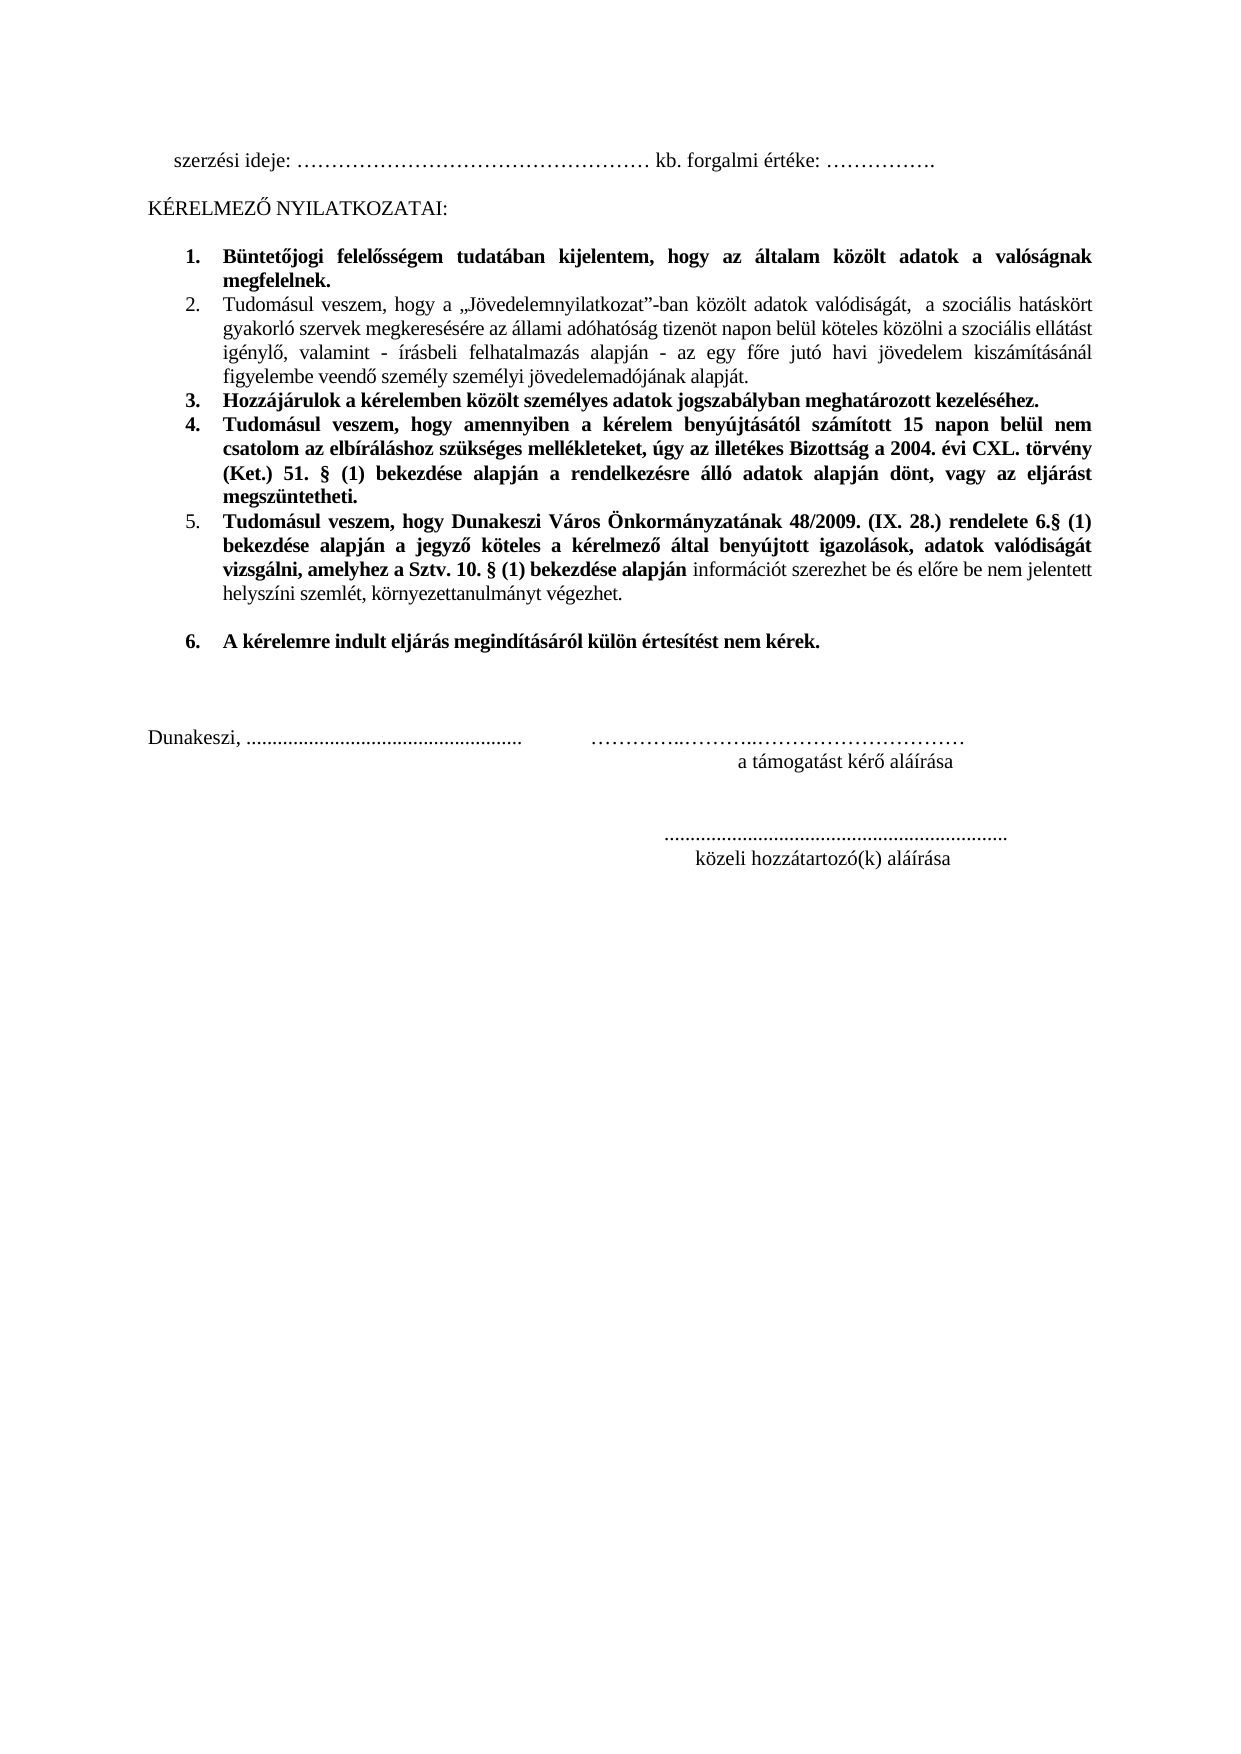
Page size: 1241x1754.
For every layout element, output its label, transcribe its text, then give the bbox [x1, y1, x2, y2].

text szerzési ideje: …………………………………………… kb. forgalmi értéke: ……………. [148, 148, 1093, 172]
list A kérelemre indult eljárás megindításáról külön értesítést nem kérek. [185, 629, 1093, 653]
text Dunakeszi, ..................................................... …………..………..………………………… [148, 725, 1093, 749]
list Tudomásul veszem, hogy Dunakeszi Város Önkormányzatának 48/2009. (IX. 28.) rendelete 6.§ (1) bekezdése alapján a jegyző köteles a kérelmező által benyújtott igazolások, adatok valódiságát vizsgálni, amelyhez a Sztv. 10. § (1) bekezdése alapján információt szerezhet be és előre be nem jelentett helyszíni szemlét, környezettanulmányt végezhet. [185, 508, 1093, 605]
list Tudomásul veszem, hogy amennyiben a kérelem benyújtásától számított 15 napon belül nem csatolom az elbíráláshoz szükséges mellékleteket, úgy az illetékes Bizottság a 2004. évi CXL. törvény (Ket.) 51. § (1) bekezdése alapján a rendelkezésre álló adatok alapján dönt, vagy az eljárást megszüntetheti. [185, 412, 1093, 508]
text .................................................................. [590, 821, 1093, 845]
text közeli hozzátartozó(k) aláírása [148, 845, 1093, 869]
list Hozzájárulok a kérelemben közölt személyes adatok jogszabályban meghatározott kezeléséhez. [185, 388, 1093, 412]
text a támogatást kérő aláírása [590, 749, 1093, 773]
text KÉRELMEZŐ NYILATKOZATAI: [148, 196, 1093, 220]
list Tudomásul veszem, hogy a „Jövedelemnyilatkozat”-ban közölt adatok valódiságát, a szociális hatáskört gyakorló szervek megkeresésére az állami adóhatóság tizenöt napon belül köteles közölni a szociális ellátást igénylő, valamint - írásbeli felhatalmazás alapján - az egy főre jutó havi jövedelem kiszámításánál figyelembe veendő személy személyi jövedelemadójának alapját. [185, 292, 1093, 388]
list Büntetőjogi felelősségem tudatában kijelentem, hogy az általam közölt adatok a valóságnak megfelelnek. [185, 244, 1093, 292]
